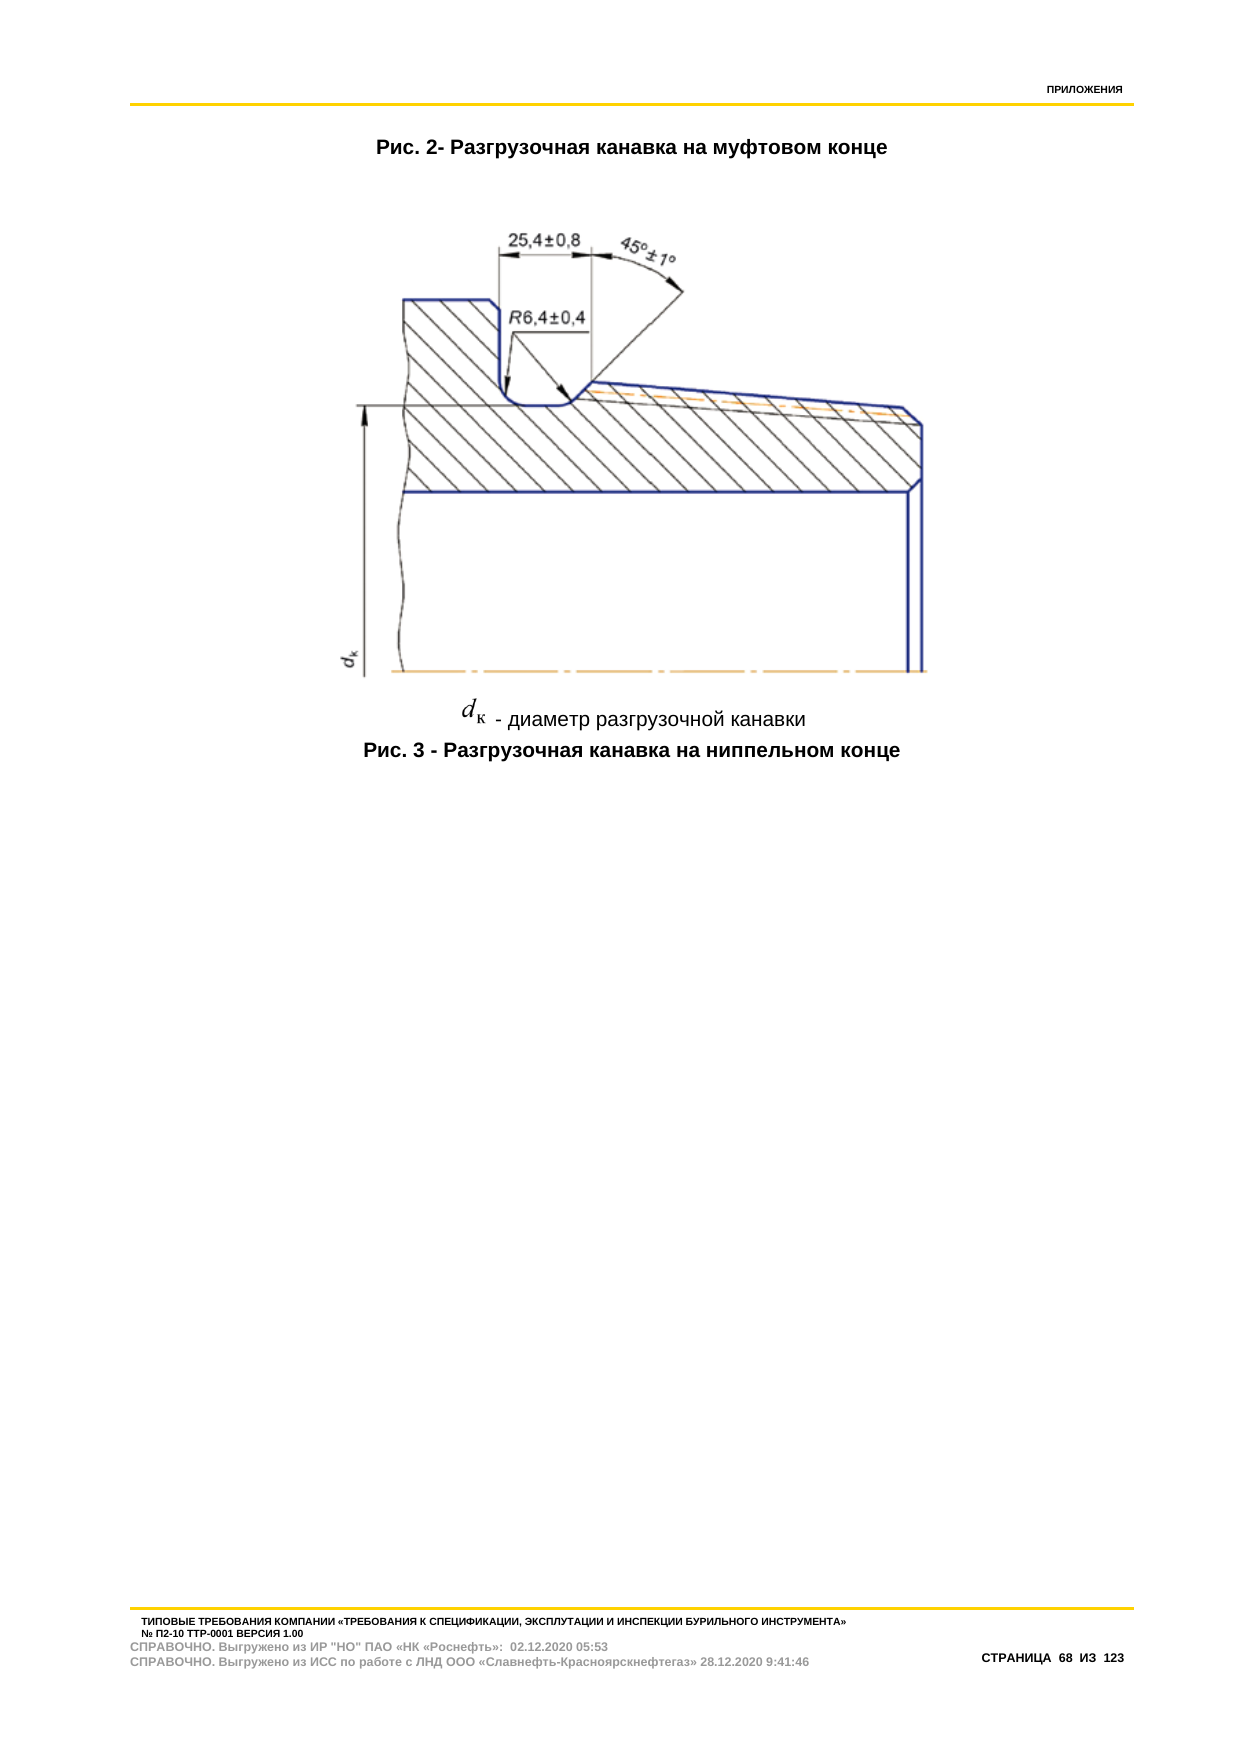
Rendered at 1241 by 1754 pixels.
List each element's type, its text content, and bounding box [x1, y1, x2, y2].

table_header [130, 216, 1134, 691]
picture [457, 691, 489, 727]
text Рис. 3 - Разгрузочная канавка на ниппельном конце [130, 737, 1134, 761]
text Рис. 2- Разгрузочная канавка на муфтовом конце [130, 135, 1134, 159]
picture [335, 228, 929, 680]
text - диаметр разгрузочной канавки [130, 691, 1134, 731]
